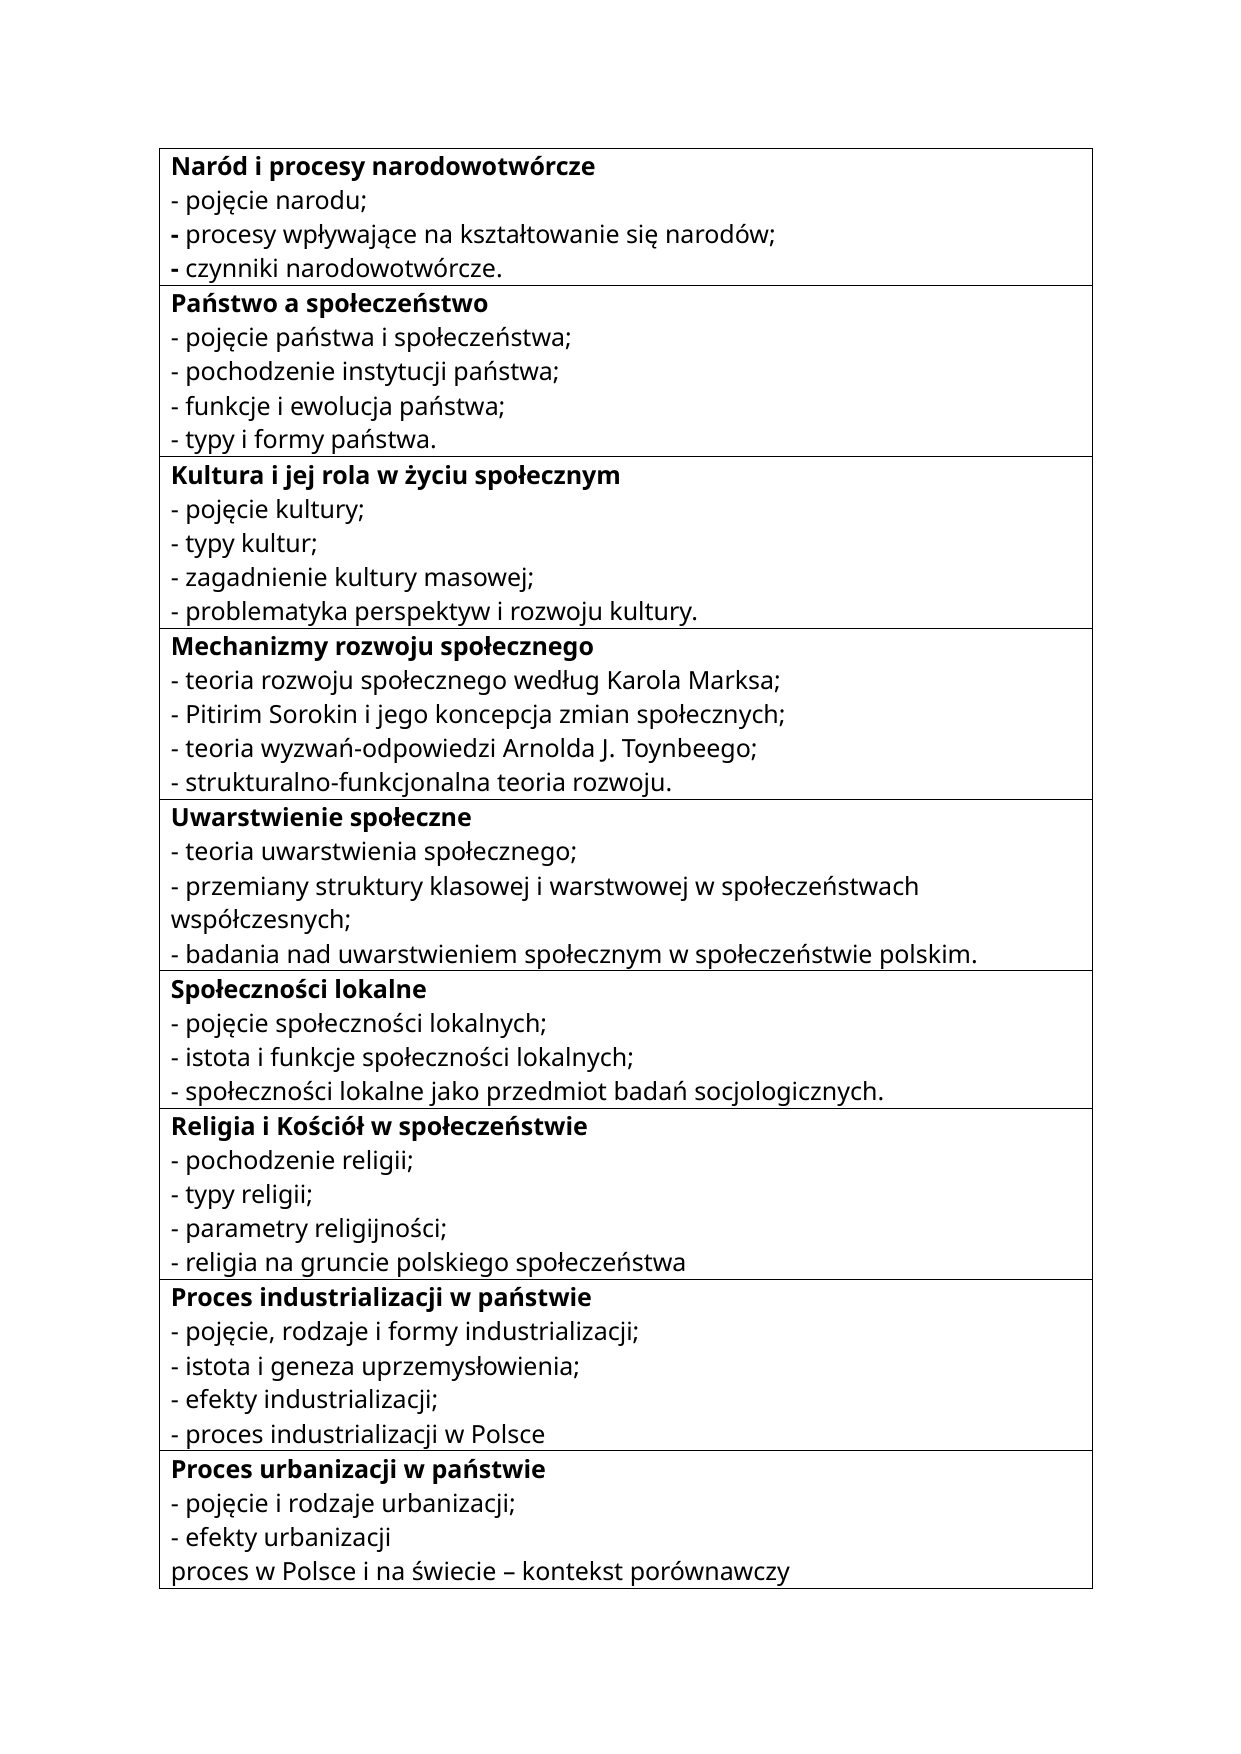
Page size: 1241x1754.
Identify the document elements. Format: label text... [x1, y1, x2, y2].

table_cell Kultura i jej rola w życiu społecznym - pojęcie kultury; - typy kultur; - zagadnienie kultury masowej; - problematyka perspektyw i rozwoju kultury. [160, 457, 1092, 628]
table_cell Państwo a społeczeństwo - pojęcie państwa i społeczeństwa; - pochodzenie instytucji państwa; - funkcje i ewolucja państwa; - typy i formy państwa. [160, 286, 1092, 456]
table_cell Społeczności lokalne - pojęcie społeczności lokalnych; - istota i funkcje społeczności lokalnych; - społeczności lokalne jako przedmiot badań socjologicznych. [160, 971, 1092, 1108]
table_cell Naród i procesy narodowotwórcze - pojęcie narodu; - procesy wpływające na kształtowanie się narodów; - czynniki narodowotwórcze. [160, 149, 1092, 285]
table_cell Religia i Kościół w społeczeństwie - pochodzenie religii; - typy religii; - parametry religijności; - religia na gruncie polskiego społeczeństwa [160, 1109, 1092, 1279]
table_cell Proces urbanizacji w państwie - pojęcie i rodzaje urbanizacji; - efekty urbanizacji proces w Polsce i na świecie – kontekst porównawczy [160, 1451, 1092, 1588]
table_cell Mechanizmy rozwoju społecznego - teoria rozwoju społecznego według Karola Marksa; - Pitirim Sorokin i jego koncepcja zmian społecznych; - teoria wyzwań-odpowiedzi Arnolda J. Toynbeego; - strukturalno-funkcjonalna teoria rozwoju. [160, 629, 1092, 799]
table_cell Proces industrializacji w państwie - pojęcie, rodzaje i formy industrializacji; - istota i geneza uprzemysłowienia; - efekty industrializacji; - proces industrializacji w Polsce [160, 1280, 1092, 1450]
table_cell Uwarstwienie społeczne - teoria uwarstwienia społecznego; - przemiany struktury klasowej i warstwowej w społeczeństwach współczesnych; - badania nad uwarstwieniem społecznym w społeczeństwie polskim. [160, 800, 1092, 970]
